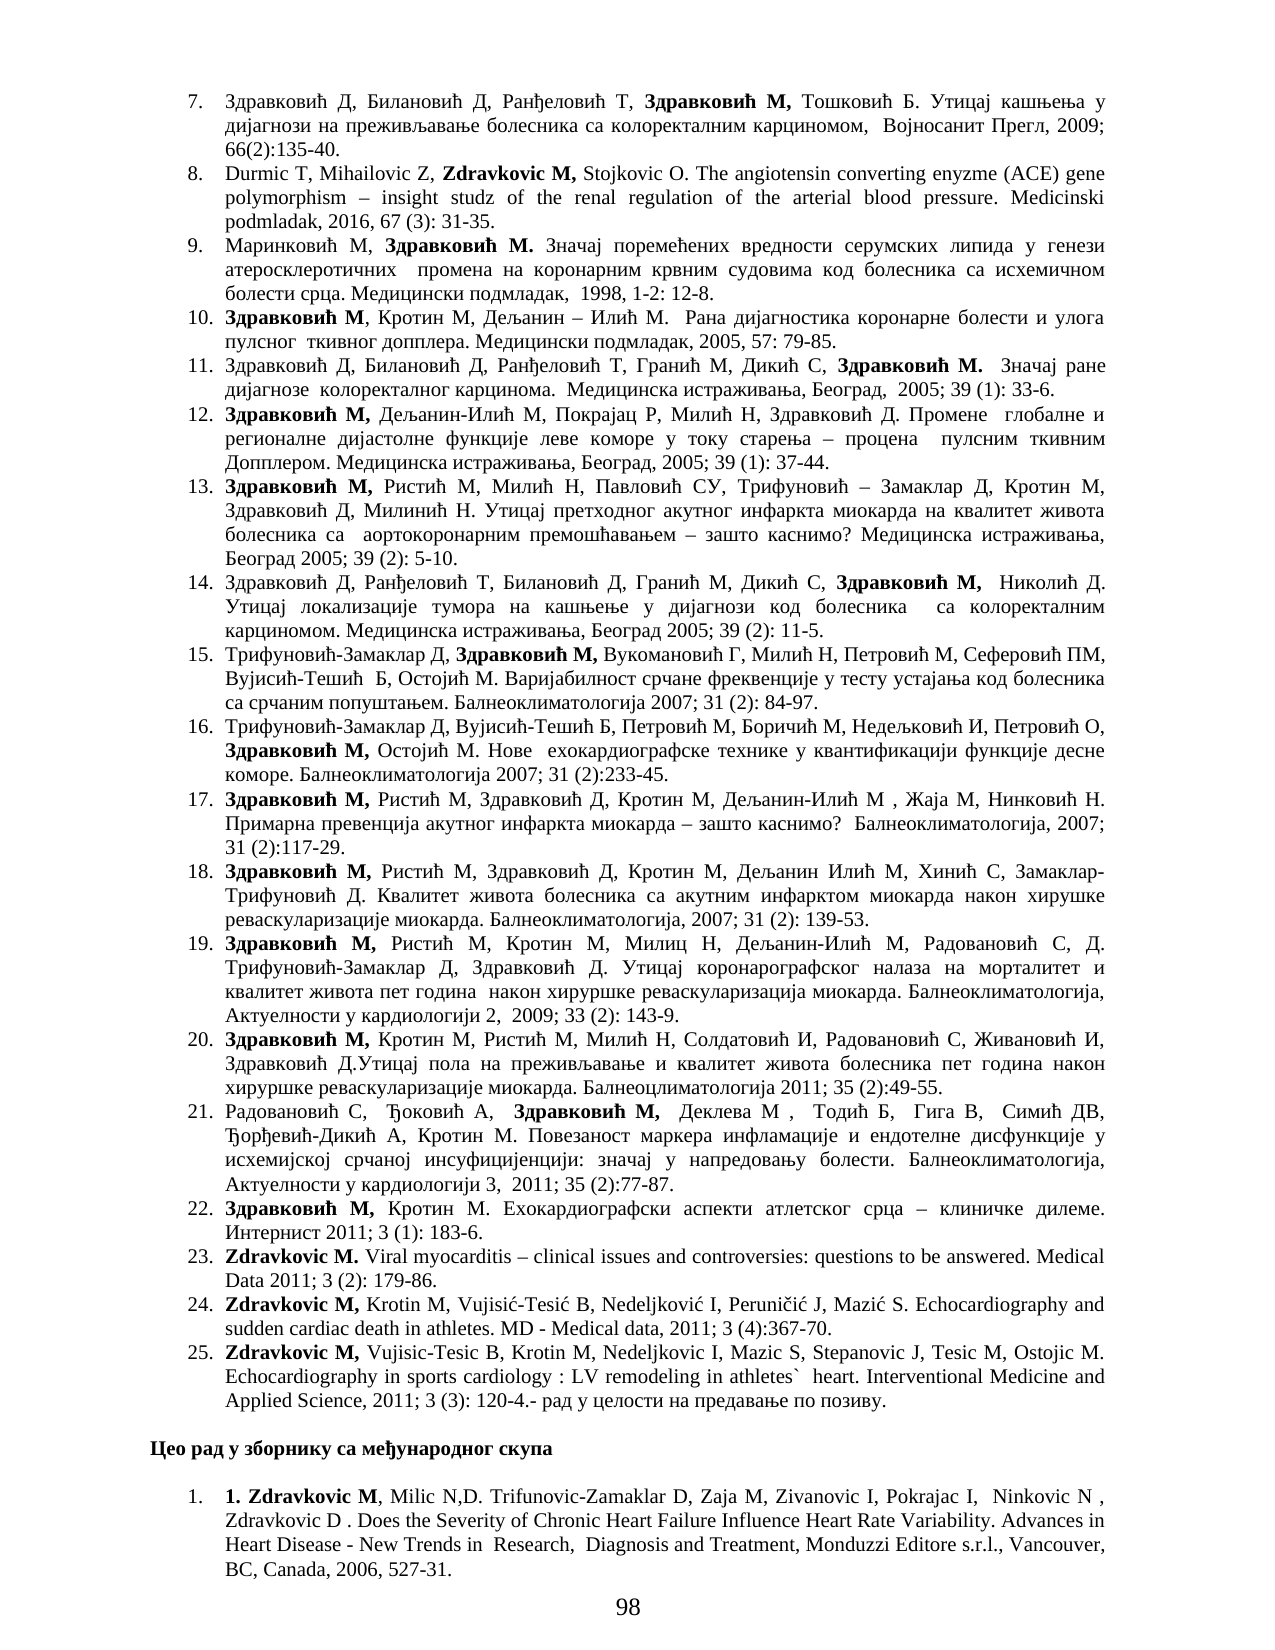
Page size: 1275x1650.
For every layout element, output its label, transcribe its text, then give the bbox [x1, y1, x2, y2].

list Zdravkovic M, Vujisic-Tesic B, Krotin M, Nedeljkovic I, Mazic S, Stepanovic J, Tesic M, Ostojic M. Echocardiography in sports cardiology : LV remodeling in athletes` heart. Interventional Medicine and Applied Science, 2011; 3 (3): 120-4.- рад у целости на предавање по позиву. [187, 1340, 1106, 1412]
list Здравковић М, Ристић М, Здравковић Д, Кротин М, Дељанин Илић М, Хинић С, Замаклар-Трифуновић Д. Квалитет живота болесника са акутним инфарктом миокарда након хирушке реваскуларизације миокарда. Балнеоклиматологија, 2007; 31 (2): 139-53. [187, 859, 1106, 931]
list Здравковић М, Дељанин-Илић М, Покрајац Р, Милић Н, Здравковић Д. Промене глобалне и регионалне дијастолне функције леве коморе у току старења – процена пулсним ткивним Допплером. Медицинска истраживања, Београд, 2005; 39 (1): 37-44. [187, 401, 1106, 474]
list Здравковић Д, Билановић Д, Ранђеловић Т, Здравковић М, Тошковић Б. Утицај кашњења у дијагнози на преживљавање болесника са колоректалним карциномом, Војносанит Прегл, 2009; 66(2):135-40. [187, 89, 1106, 161]
list Здравковић М, Ристић М, Кротин М, Милиц Н, Дељанин-Илић М, Радовановић С, Д. Трифуновић-Замаклар Д, Здравковић Д. Утицај коронарографског налаза на морталитет и квалитет живота пет година након хируршке реваскуларизација миокарда. Балнеоклиматологија, Актуелности у кардиологији 2, 2009; 33 (2): 143-9. [187, 931, 1106, 1027]
list Здравковић М, Кротин М, Ристић М, Милић Н, Солдатовић И, Радовановић С, Живановић И, Здравковић Д.Утицај пола на преживљавање и квалитет живота болесника пет година након хируршке реваскуларизације миокарда. Балнеоцлиматологија 2011; 35 (2):49-55. [187, 1027, 1106, 1099]
list Маринковић М, Здравковић М. Значај поремећених вредности серумских липида у генези атеросклеротичних промена на коронарним крвним судовима код болесника са исхемичном болести срца. Медицински подмладак, 1998, 1-2: 12-8. [187, 233, 1106, 305]
list Здравковић М, Ристић М, Здравковић Д, Кротин М, Дељанин-Илић М , Жаја М, Нинковић Н. Примарна превенција акутног инфаркта миокарда – зашто каснимо? Балнеоклиматологија, 2007; 31 (2):117-29. [187, 786, 1106, 859]
list Трифуновић-Замаклар Д, Вујисић-Тешић Б, Петровић М, Боричић М, Недeљковић И, Петровић О, Здравковић М, Остојић М. Нове ехокардиографске технике у квантификацији функције десне коморе. Балнеоклиматологија 2007; 31 (2):233-45. [187, 714, 1106, 786]
text Цео рад у зборнику са међународног скупа [150, 1436, 1106, 1460]
list Здравковић Д, Билановић Д, Ранђеловић Т, Гранић М, Дикић С, Здравковић М. Значај ране дијагнозе колоректалног карцинома. Медицинска истраживања, Београд, 2005; 39 (1): 33-6. [187, 353, 1106, 401]
list Здравковић М, Кротин М, Дељанин – Илић М. Рана дијагностика коронарне болести и улога пулсног ткивног допплера. Медицински подмладак, 2005, 57: 79-85. [187, 305, 1106, 353]
list Трифуновић-Замаклар Д, Здравковић М, Вукомановић Г, Милић Н, Петровић М, Сеферовић ПМ, Вујисић-Тешић Б, Остојић М. Варијабилност срчане фреквенције у тесту устајања код болесника са срчаним попуштањем. Балнеоклиматологија 2007; 31 (2): 84-97. [187, 642, 1106, 714]
list Здравковић М, Ристић М, Милић Н, Павловић СУ, Трифуновић – Замаклар Д, Кротин М, Здравковић Д, Милинић Н. Утицај претходног акутног инфаркта миокарда на квалитет живота болесника са аортокоронарним премошћавањем – зашто каснимо? Медицинска истраживања, Београд 2005; 39 (2): 5-10. [187, 474, 1106, 570]
list Радовановић С, Ђоковић А, Здравковић М, Деклева М , Тодић Б, Гига В, Симић ДВ, Ђорђевић-Дикић А, Кротин М. Повезаност маркера инфламације и ендотелне дисфункције у исхемијској срчаној инсуфицијенцији: значај у напредовању болести. Балнеоклиматологија, Актуелности у кардиологији 3, 2011; 35 (2):77-87. [187, 1099, 1106, 1196]
list Zdravkovic M. Viral myocarditis – clinical issues and controversies: questions to be answered. Medical Data 2011; 3 (2): 179-86. [187, 1244, 1106, 1292]
list Здравковић Д, Ранђеловић Т, Билановић Д, Гранић М, Дикић С, Здравковић М, Николић Д. Утицај локализације тумора на кашњење у дијагнози код болесника са колоректалним карциномом. Медицинска истраживања, Београд 2005; 39 (2): 11-5. [187, 570, 1106, 642]
list Durmic T, Mihailovic Z, Zdravkovic M, Stojkovic O. The angiotensin converting enyzme (ACE) gene polymorphism – insight studz of the renal regulation of the arterial blood pressure. Medicinski podmladak, 2016, 67 (3): 31-35. [187, 161, 1106, 233]
list Здравковић М, Кротин М. Ехокардиографски аспекти атлетског срца – клиничке дилеме. Интернист 2011; 3 (1): 183-6. [187, 1196, 1106, 1244]
list Zdravkovic M, Krotin M, Vujisić-Tesić B, Nedeljković I, Peruničić J, Mazić S. Echocardiography and sudden cardiac death in athletes. MD - Medical data, 2011; 3 (4):367-70. [187, 1292, 1106, 1340]
list 1. Zdravkovic M, Milic N,D. Trifunovic-Zamaklar D, Zaja M, Zivanovic I, Pokrajac I, Ninkovic N , Zdravkovic D . Does the Severity of Chronic Heart Failure Influence Heart Rate Variability. Advances in Heart Disease - New Trends in Research, Diagnosis and Treatment, Monduzzi Editore s.r.l., Vancouver, BC, Canada, 2006, 527-31. [187, 1484, 1106, 1581]
